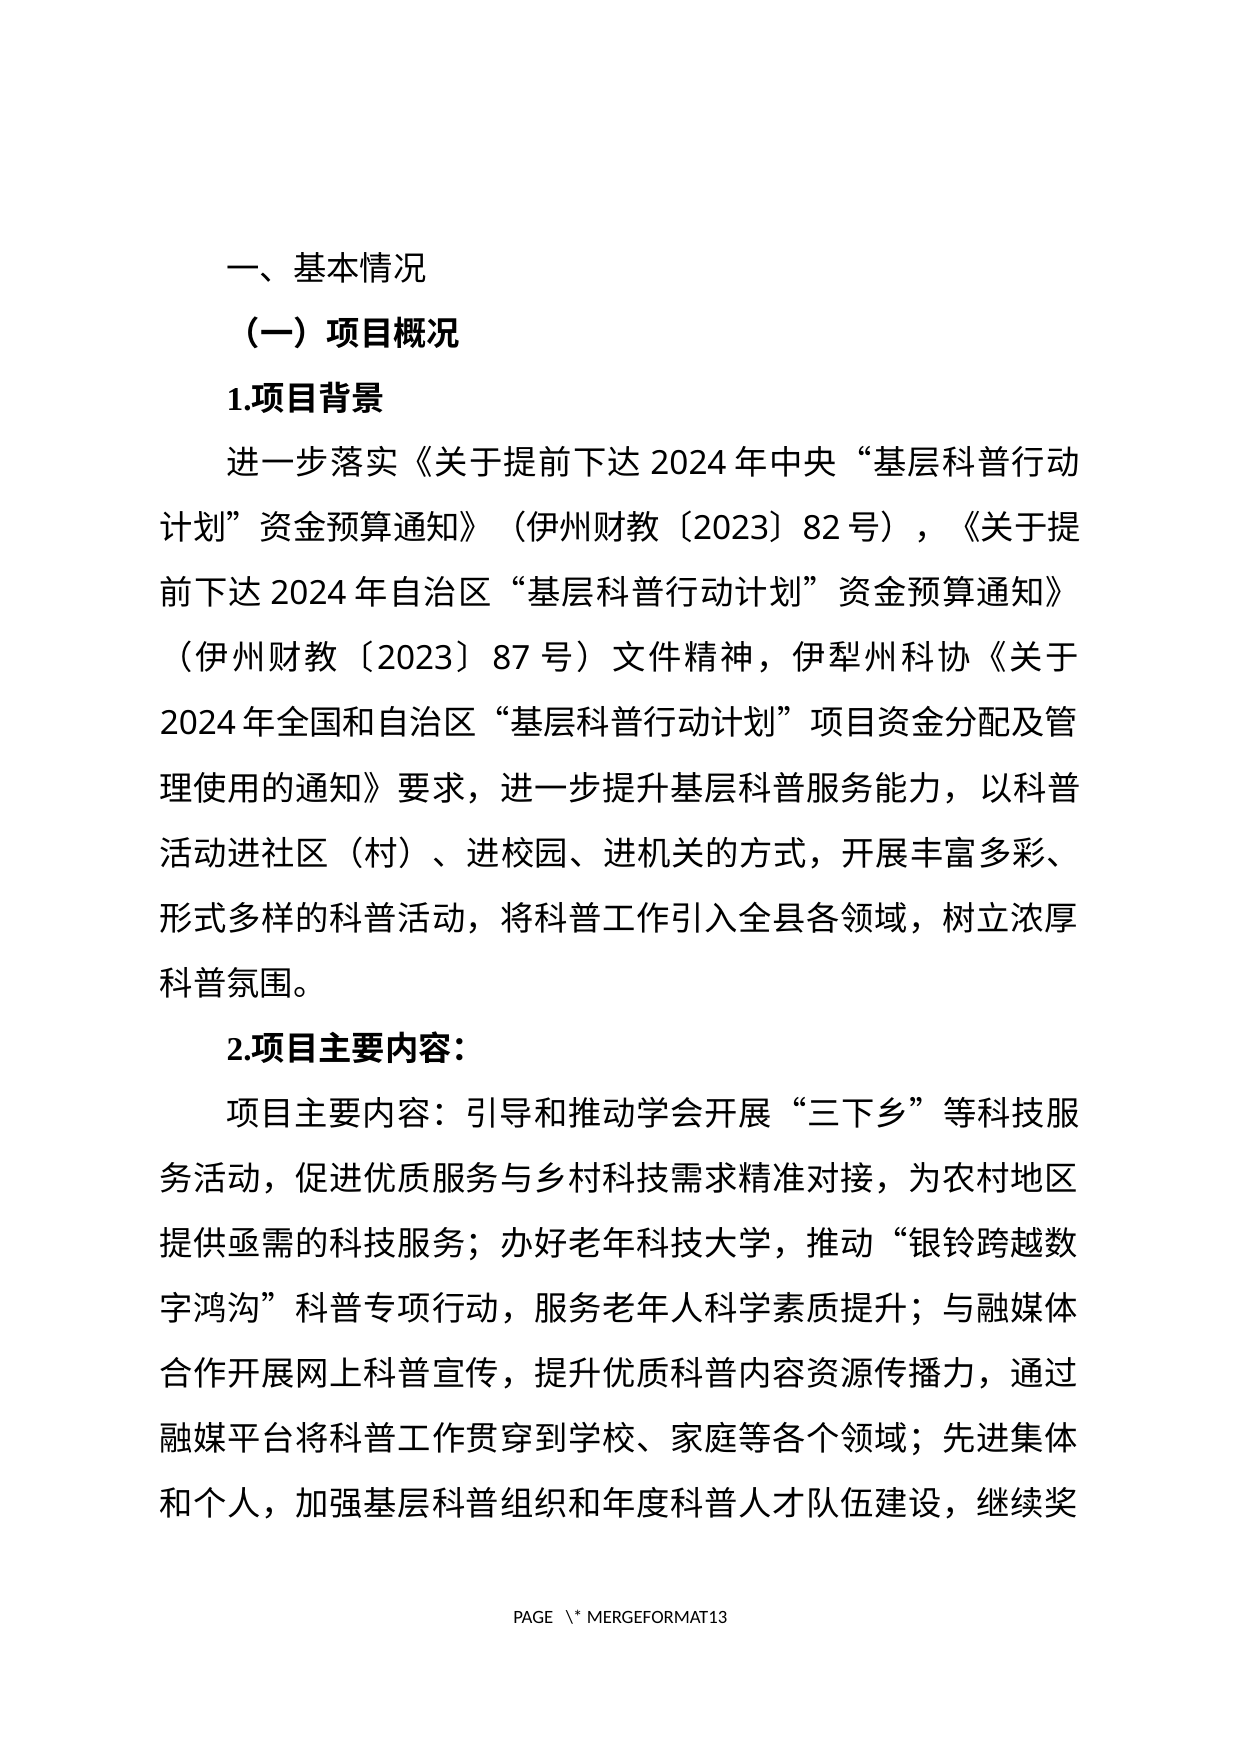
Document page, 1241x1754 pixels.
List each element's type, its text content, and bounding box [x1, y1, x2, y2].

text 一、基本情况 [159, 233, 1081, 298]
text 进一步落实《关于提前下达2024年中央“基层科普行动计划”资金预算通知》（伊州财教〔2023〕82号），《关于提前下达2024年自治区“基层科普行动计划”资金预算通知》（伊州财教〔2023〕87号）文件精神，伊犁州科协《关于2024年全国和自治区“基层科普行动计划”项目资金分配及管理使用的通知》要求，进一步提升基层科普服务能力，以科普活动进社区（村）、进校园、进机关的方式，开展丰富多彩、形式多样的科普活动，将科普工作引入全县各领域，树立浓厚科普氛围。 [159, 428, 1081, 1013]
text 1.项目背景 [159, 363, 1081, 428]
text （一）项目概况 [159, 298, 1081, 363]
title 2.项目主要内容： [159, 1013, 1081, 1078]
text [159, 1078, 1081, 1533]
